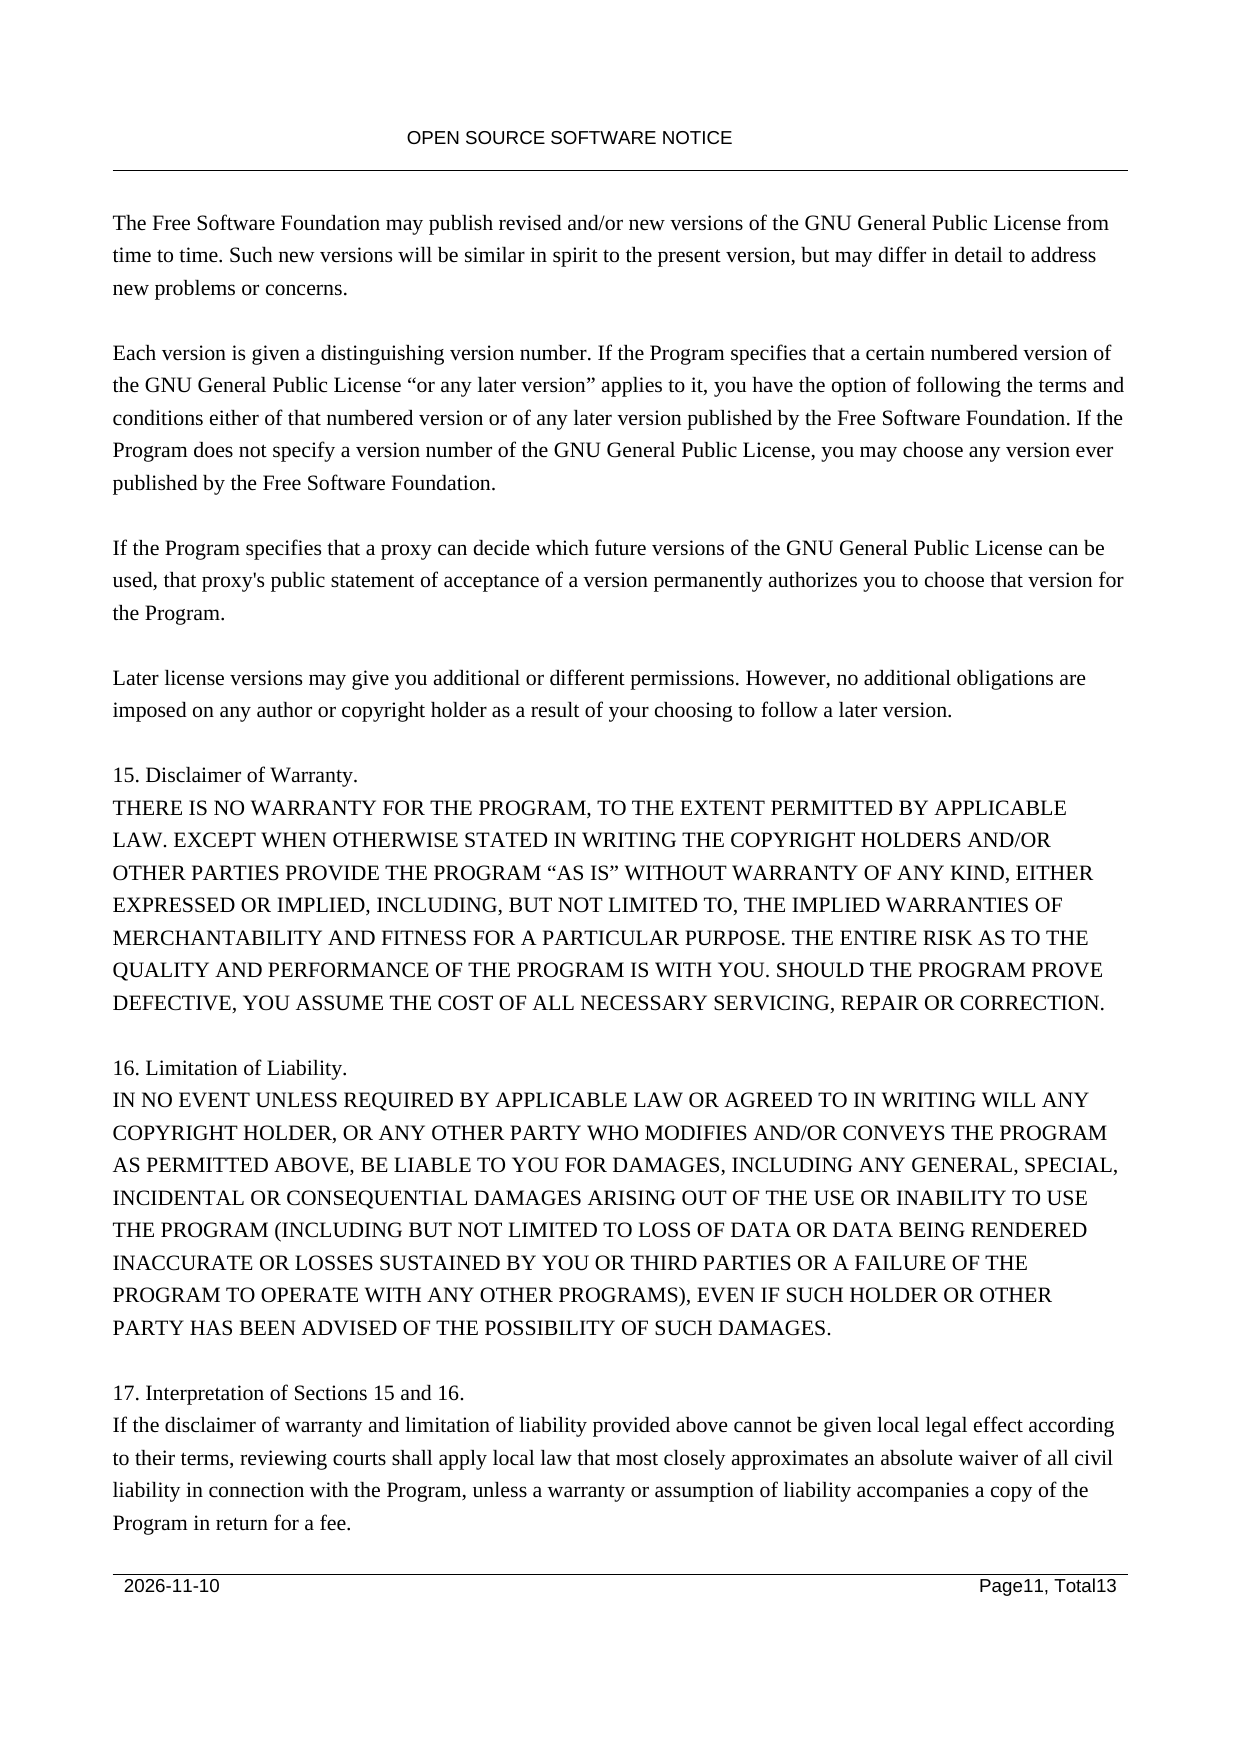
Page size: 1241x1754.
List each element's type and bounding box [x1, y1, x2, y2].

text [112, 206, 1128, 1539]
